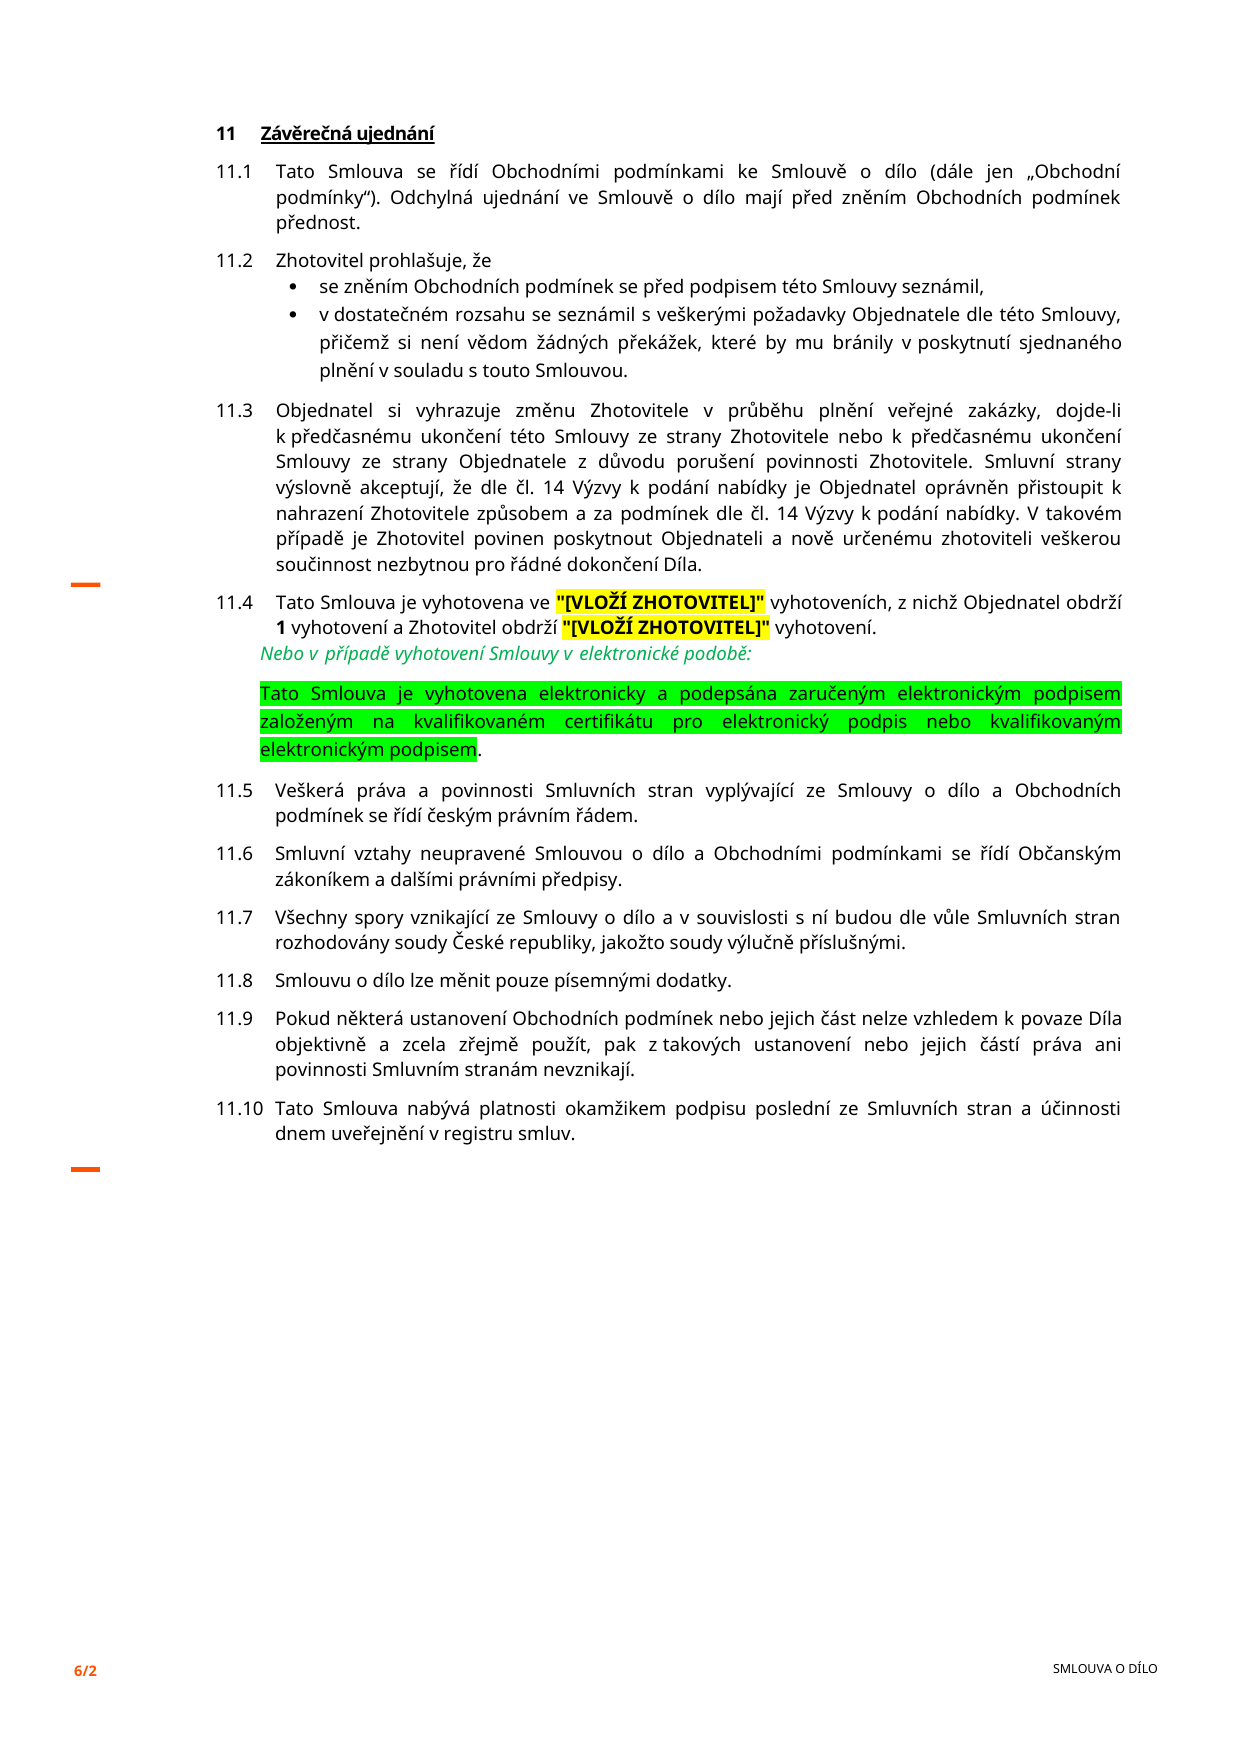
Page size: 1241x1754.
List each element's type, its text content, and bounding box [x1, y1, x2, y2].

subtitle Zhotovitel prohlašuje, že [216, 248, 1122, 273]
list se zněním Obchodních podmínek se před podpisem této Smlouvy seznámil, [289, 273, 1122, 299]
subtitle Smluvní vztahy neupravené Smlouvou o dílo a Obchodními podmínkami se řídí Občanským zákoníkem a dalšími právními předpisy. [216, 841, 1122, 892]
subtitle Smlouvu o dílo lze měnit pouze písemnými dodatky. [216, 968, 1122, 993]
subtitle Všechny spory vznikající ze Smlouvy o dílo a v souvislosti s ní budou dle vůle Smluvních stran rozhodovány soudy České republiky, jakožto soudy výlučně příslušnými. [216, 904, 1122, 955]
subtitle Závěrečná ujednání [216, 121, 1122, 146]
subtitle Objednatel si vyhrazuje změnu Zhotovitele v průběhu plnění veřejné zakázky, dojde-li k předčasnému ukončení této Smlouvy ze strany Zhotovitele nebo k předčasnému ukončení Smlouvy ze strany Objednatele z důvodu porušení povinnosti Zhotovitele. Smluvní strany výslovně akceptují, že dle čl. 14 Výzvy k podání nabídky je Objednatel oprávněn přistoupit k nahrazení Zhotovitele způsobem a za podmínek dle čl. 14 Výzvy k podání nabídky. V takovém případě je Zhotovitel povinen poskytnout Objednateli a nově určenému zhotoviteli veškerou součinnost nezbytnou pro řádné dokončení Díla. [216, 398, 1122, 576]
subtitle Pokud některá ustanovení Obchodních podmínek nebo jejich část nelze vzhledem k povaze Díla objektivně a zcela zřejmě použít, pak z takových ustanovení nebo jejich částí práva ani povinnosti Smluvním stranám nevznikají. [216, 1006, 1122, 1082]
list Tato Smlouva je vyhotovena elektronicky a podepsána zaručeným elektronickým podpisem založeným na kvalifikovaném certifikátu pro elektronický podpis nebo kvalifikovaným elektronickým podpisem. [260, 734, 1122, 762]
list v dostatečném rozsahu se seznámil s veškerými požadavky Objednatele dle této Smlouvy, přičemž si není vědom žádných překážek, které by mu bránily v poskytnutí sjednaného plnění v souladu s touto Smlouvou. [289, 301, 1122, 383]
list Nebo v případě vyhotovení Smlouvy v elektronické podobě: [260, 640, 1122, 666]
subtitle Veškerá práva a povinnosti Smluvních stran vyplývající ze Smlouvy o dílo a Obchodních podmínek se řídí českým právním řádem. [216, 777, 1122, 828]
subtitle Tato Smlouva je vyhotovena ve "[VLOŽÍ ZHOTOVITEL]" vyhotoveních, z nichž Objednatel obdrží 1 vyhotovení a Zhotovitel obdrží "[VLOŽÍ ZHOTOVITEL]" vyhotovení. [216, 589, 1122, 640]
subtitle Tato Smlouva nabývá platnosti okamžikem podpisu poslední ze Smluvních stran a účinnosti dnem uveřejnění v registru smluv. [216, 1095, 1122, 1146]
subtitle Tato Smlouva se řídí Obchodními podmínkami ke Smlouvě o dílo (dále jen „Obchodní podmínky“). Odchylná ujednání ve Smlouvě o dílo mají před zněním Obchodních podmínek přednost. [216, 159, 1122, 235]
